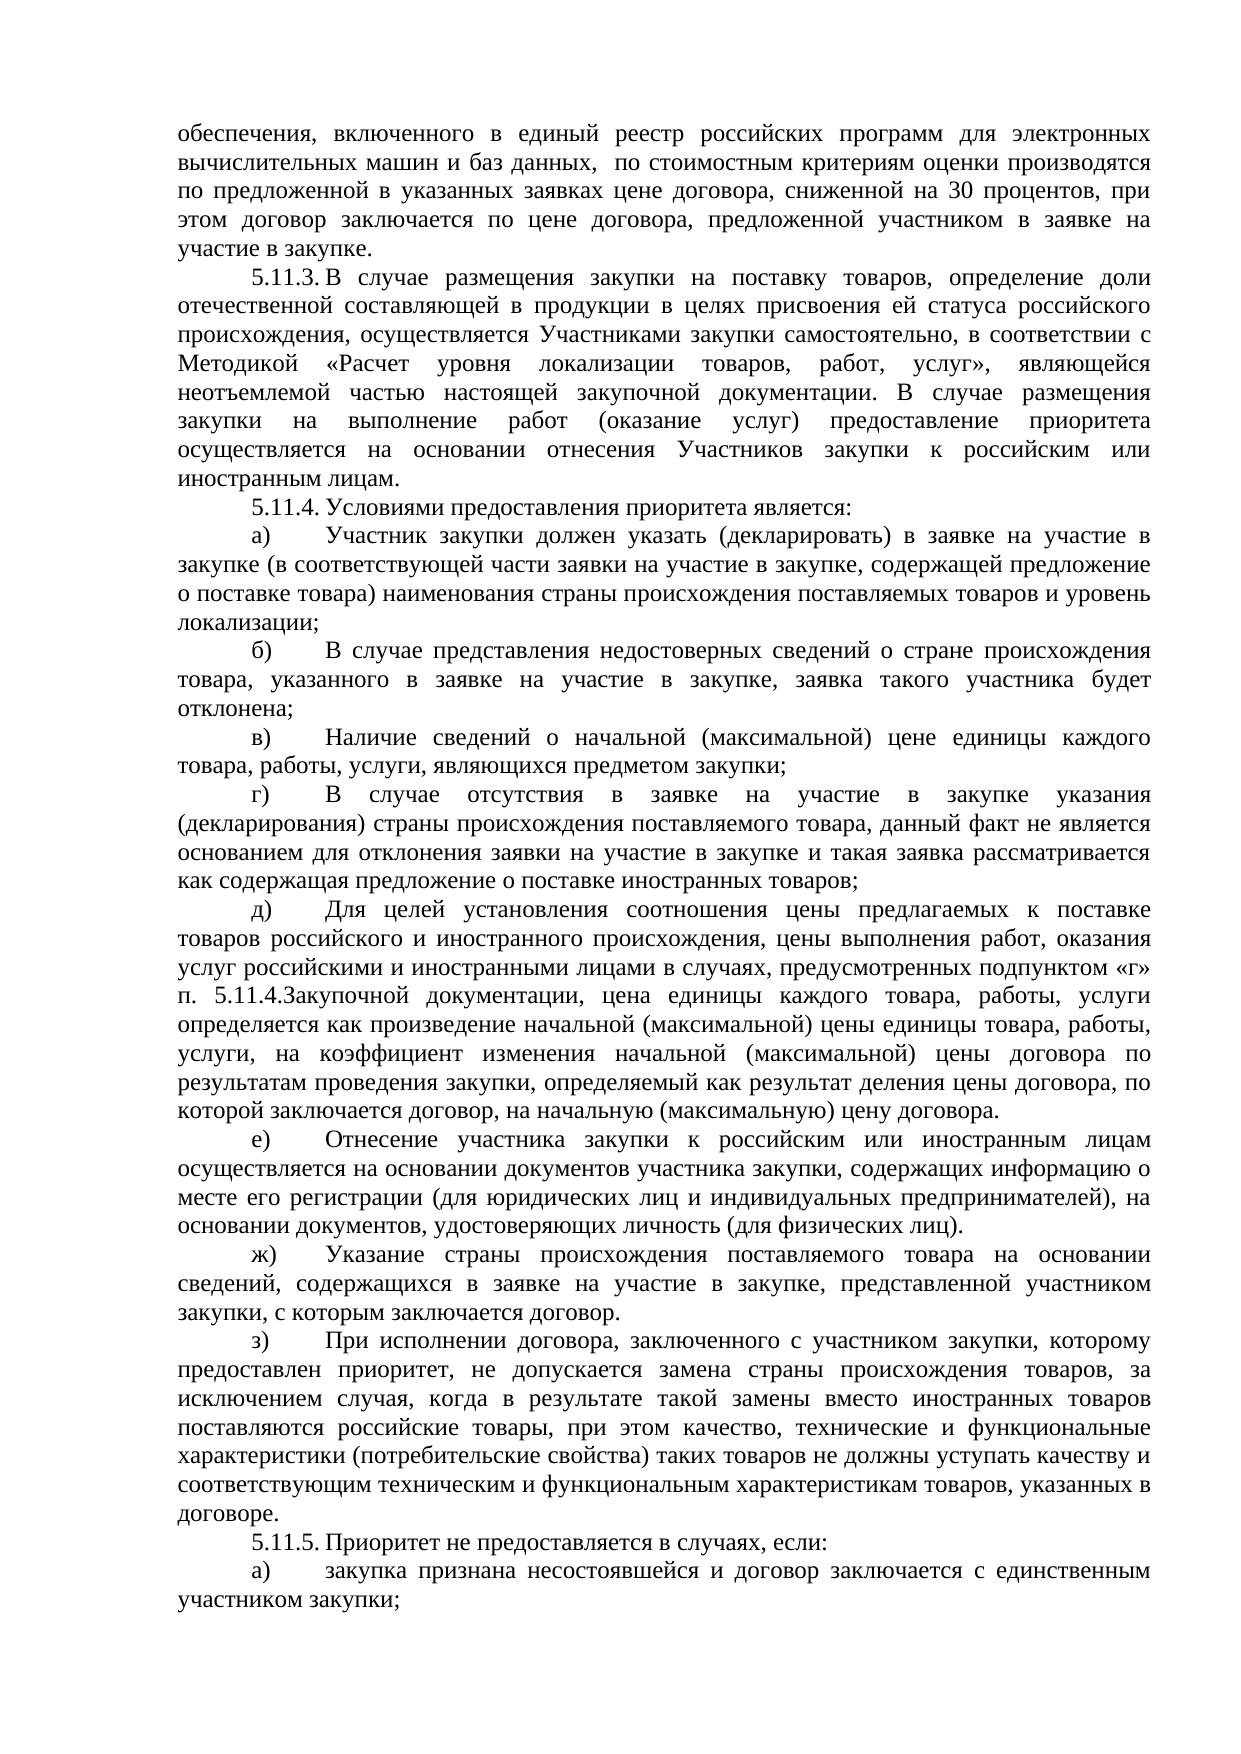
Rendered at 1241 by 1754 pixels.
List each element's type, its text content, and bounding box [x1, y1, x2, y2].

list Условиями предоставления приоритета является: [177, 492, 1152, 521]
list В случае размещения закупки на поставку товаров, определение доли отечественной составляющей в продукции в целях присвоения ей статуса российского происхождения, осуществляется Участниками закупки самостоятельно, в соответствии с Методикой «Расчет уровня локализации товаров, работ, услуг», являющейся неотъемлемой частью настоящей закупочной документации. В случае размещения закупки на выполнение работ (оказание услуг) предоставление приоритета осуществляется на основании отнесения Участников закупки к российским или иностранным лицам. [177, 262, 1152, 492]
list В случае представления недостоверных сведений о стране происхождения товара, указанного в заявке на участие в закупке, заявка такого участника будет отклонена; [177, 636, 1152, 722]
list Наличие сведений о начальной (максимальной) цене единицы каждого товара, работы, услуги, являющихся предметом закупки; [177, 722, 1152, 779]
list При исполнении договора, заключенного с участником закупки, которому предоставлен приоритет, не допускается замена страны происхождения товаров, за исключением случая, когда в результате такой замены вместо иностранных товаров поставляются российские товары, при этом качество, технические и функциональные характеристики (потребительские свойства) таких товаров не должны уступать качеству и соответствующим техническим и функциональным характеристикам товаров, указанных в договоре. [177, 1326, 1152, 1527]
list Для целей установления соотношения цены предлагаемых к поставке товаров российского и иностранного происхождения, цены выполнения работ, оказания услуг российскими и иностранными лицами в случаях, предусмотренных подпунктом «г» п. 5.11.4.Закупочной документации, цена единицы каждого товара, работы, услуги определяется как произведение начальной (максимальной) цены единицы товара, работы, услуги, на коэффициент изменения начальной (максимальной) цены договора по результатам проведения закупки, определяемый как результат деления цены договора, по которой заключается договор, на начальную (максимальную) цену договора. [177, 894, 1152, 1124]
list Приоритет не предоставляется в случаях, если: [177, 1527, 1152, 1556]
list Участник закупки должен указать (декларировать) в заявке на участие в закупке (в соответствующей части заявки на участие в закупке, содержащей предложение о поставке товара) наименования страны происхождения поставляемых товаров и уровень локализации; [177, 521, 1152, 636]
list В случае отсутствия в заявке на участие в закупке указания (декларирования) страны происхождения поставляемого товара, данный факт не является основанием для отклонения заявки на участие в закупке и такая заявка рассматривается как содержащая предложение о поставке иностранных товаров; [177, 779, 1152, 894]
list Указание страны происхождения поставляемого товара на основании сведений, содержащихся в заявке на участие в закупке, представленной участником закупки, с которым заключается договор. [177, 1239, 1152, 1326]
list закупка признана несостоявшейся и договор заключается с единственным участником закупки; [177, 1556, 1152, 1613]
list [177, 118, 1152, 262]
list Отнесение участника закупки к российским или иностранным лицам осуществляется на основании документов участника закупки, содержащих информацию о месте его регистрации (для юридических лиц и индивидуальных предпринимателей), на основании документов, удостоверяющих личность (для физических лиц). [177, 1124, 1152, 1239]
